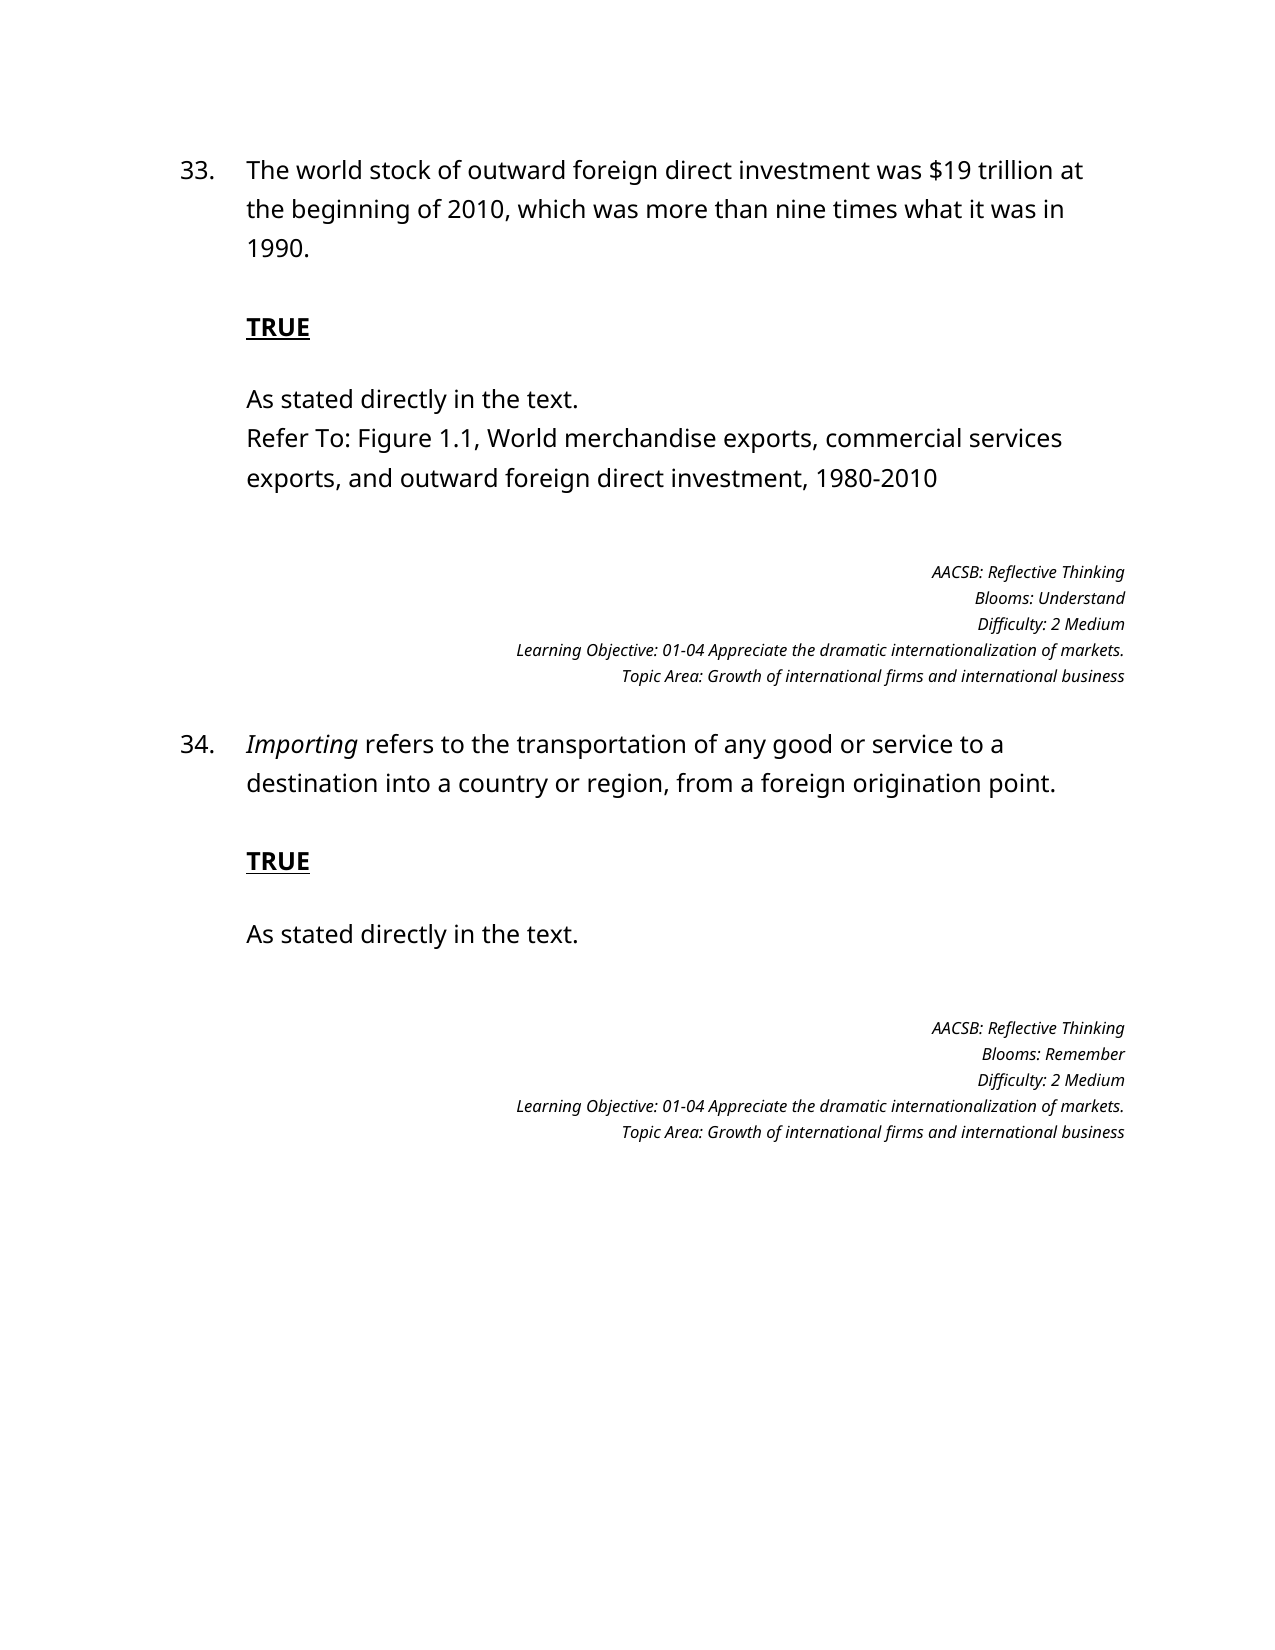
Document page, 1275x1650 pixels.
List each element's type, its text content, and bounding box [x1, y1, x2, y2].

table_header AACSB: Reflective Thinking Blooms: Understand Difficulty: 2 Medium Learning Objective: 01-04 Appreciate the dramatic internationalization of markets. Topic Area: Growth of international firms and international business [180, 561, 1125, 723]
table_header AACSB: Reflective Thinking Blooms: Remember Difficulty: 2 Medium Learning Objective: 01-04 Appreciate the dramatic internationalization of markets. Topic Area: Growth of international firms and international business [180, 1017, 1125, 1179]
table_header 33. [180, 153, 246, 531]
table_header 34. [180, 726, 246, 987]
table_header The world stock of outward foreign direct investment was $19 trillion at the beginning of 2010, which was more than nine times what it was in 1990. TRUE As stated directly in the text. Refer To: Figure 1.1, World merchandise exports, commercial services exports, and outward foreign direct investment, 1980-2010 [246, 153, 1125, 531]
table_header Importing refers to the transportation of any good or service to a destination into a country or region, from a foreign origination point. TRUE As stated directly in the text. [246, 726, 1125, 987]
